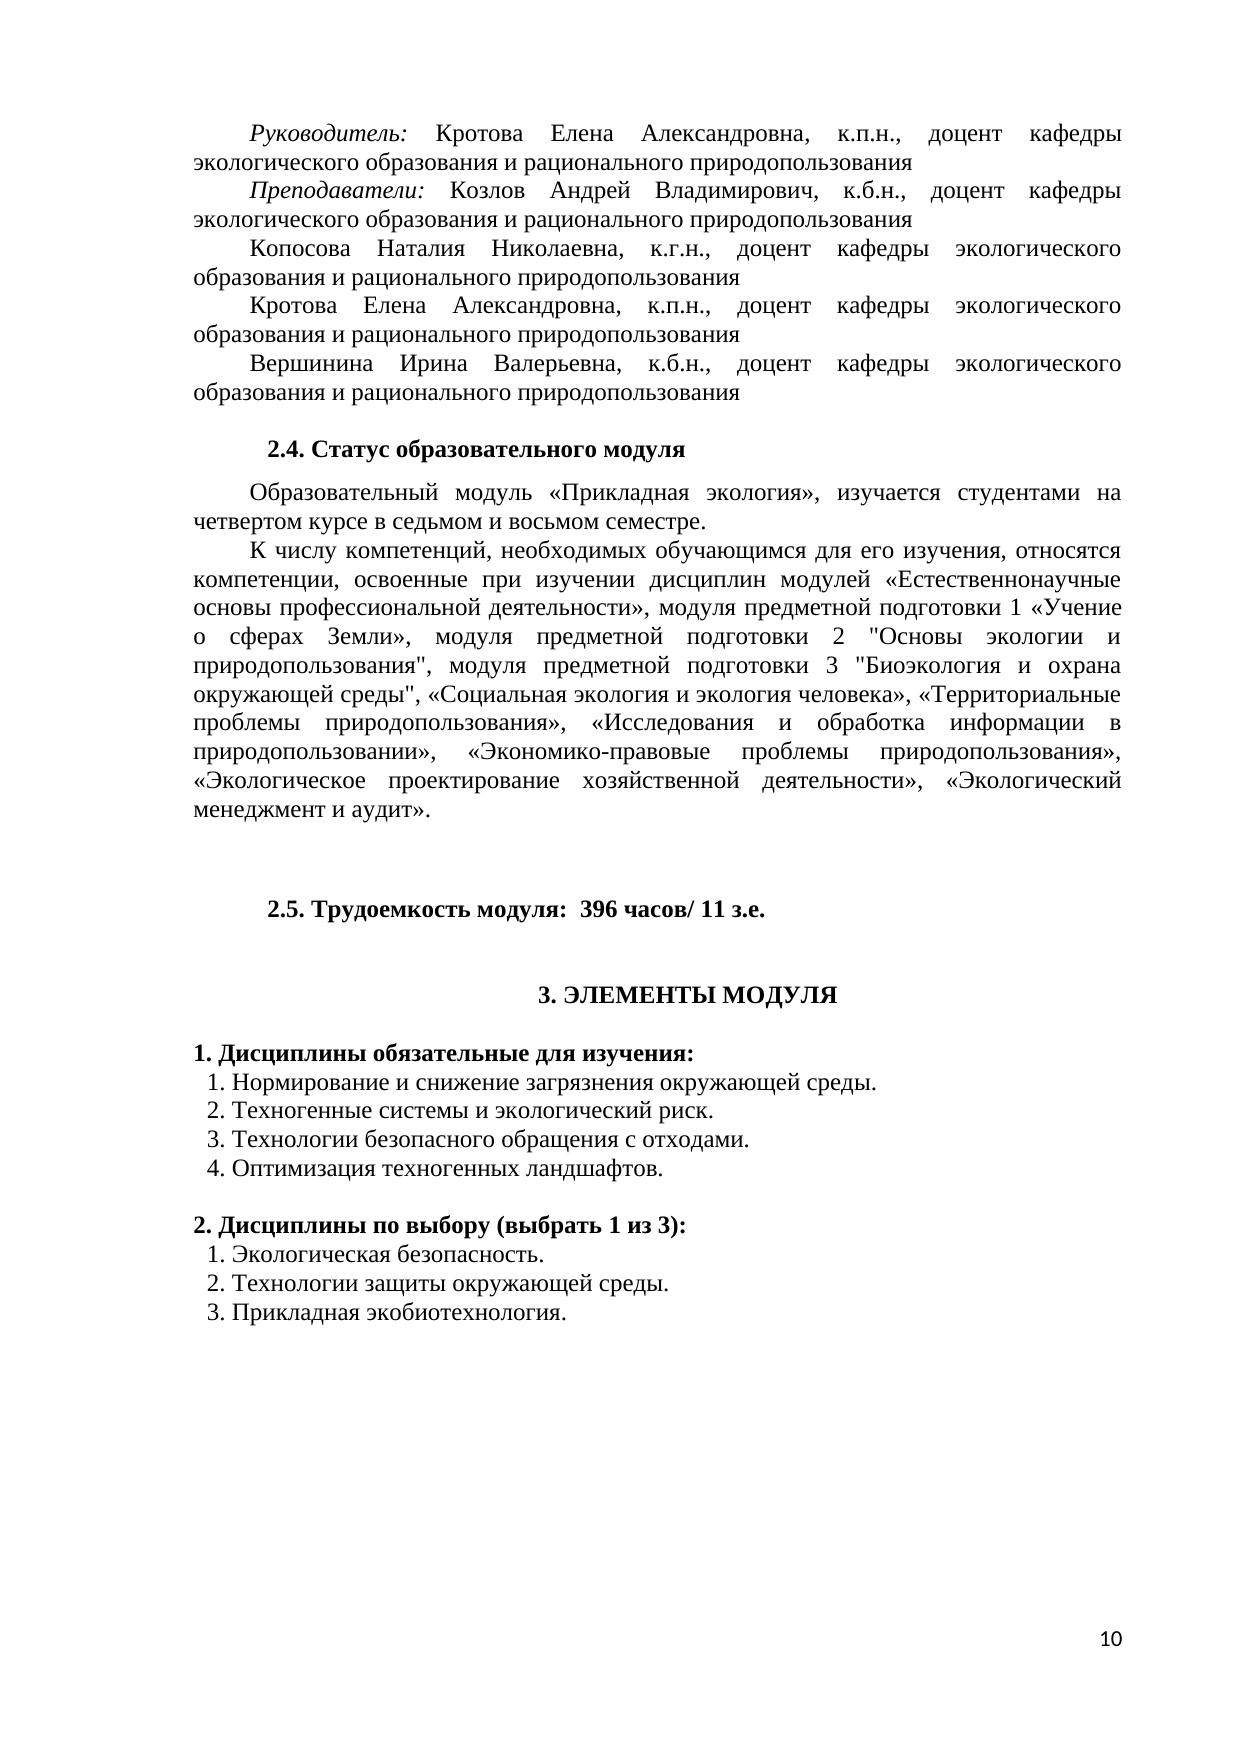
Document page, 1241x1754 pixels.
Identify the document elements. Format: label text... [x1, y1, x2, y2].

text Копосова Наталия Николаевна, к.г.н., доцент кафедры экологического образования и рационального природопользования [193, 233, 1122, 291]
text 2. Дисциплины по выбору (выбрать 1 из 3): [193, 1211, 1108, 1239]
text 3. Технологии безопасного обращения с отходами. [118, 1124, 1110, 1153]
text 1. Экологическая безопасность. [118, 1239, 1110, 1268]
text 1. Дисциплины обязательные для изучения: [193, 1038, 1108, 1067]
text 1. Нормирование и снижение загрязнения окружающей среды. [118, 1067, 1110, 1096]
text Образовательный модуль «Прикладная экология», изучается студентами на четвертом курсе в седьмом и восьмом семестре. [193, 477, 1122, 535]
text 2. Технологии защиты окружающей среды. [118, 1268, 1110, 1297]
text Кротова Елена Александровна, к.п.н., доцент кафедры экологического образования и рационального природопользования [193, 291, 1122, 348]
text 2.4. Статус образовательного модуля [193, 434, 1122, 463]
text 3. ЭЛЕМЕНТЫ МОДУЛЯ [193, 981, 1108, 1009]
text 2. Техногенные системы и экологический риск. [118, 1096, 1110, 1124]
text 2.5. Трудоемкость модуля: 396 часов/ 11 з.е. [193, 894, 1108, 923]
text 3. Прикладная экобиотехнология. [118, 1297, 1110, 1326]
text Преподаватели: Козлов Андрей Владимирович, к.б.н., доцент кафедры экологического образования и рационального природопользования [193, 176, 1122, 233]
text К числу компетенций, необходимых обучающимся для его изучения, относятся компетенции, освоенные при изучении дисциплин модулей «Естественнонаучные основы профессиональной деятельности», модуля предметной подготовки 1 «Учение о сферах Земли», модуля предметной подготовки 2 "Основы экологии и природопользования", модуля предметной подготовки 3 "Биоэкология и охрана окружающей среды", «Социальная экология и экология человека», «Территориальные проблемы природопользования», «Исследования и обработка информации в природопользовании», «Экономико-правовые проблемы природопользования», «Экологическое проектирование хозяйственной деятельности», «Экологический менеджмент и аудит». [193, 535, 1122, 822]
text 4. Оптимизация техногенных ландшафтов. [118, 1153, 1110, 1182]
text Руководитель: Кротова Елена Александровна, к.п.н., доцент кафедры экологического образования и рационального природопользования [193, 118, 1122, 176]
text Вершинина Ирина Валерьевна, к.б.н., доцент кафедры экологического образования и рационального природопользования [193, 348, 1122, 406]
